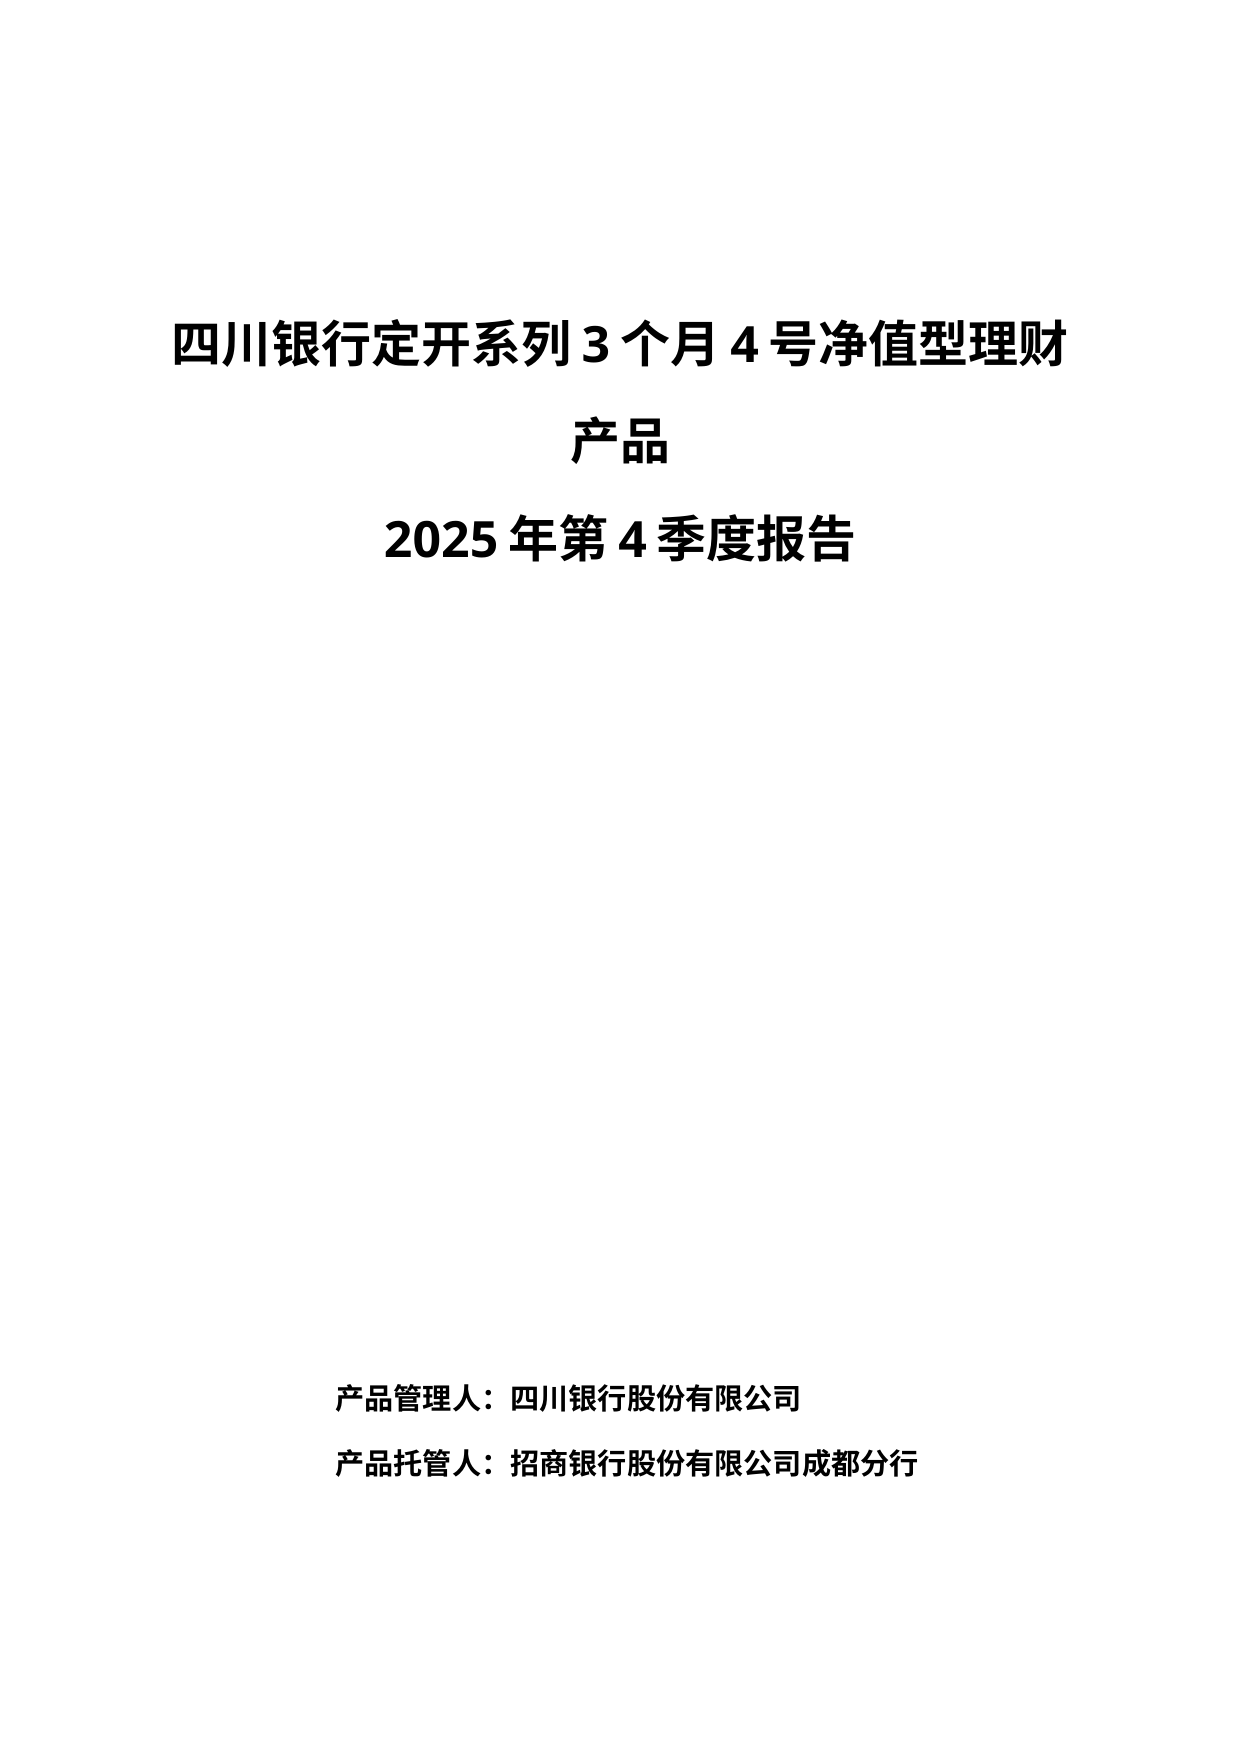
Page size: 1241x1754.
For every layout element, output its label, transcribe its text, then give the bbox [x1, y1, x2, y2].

text 产品托管人：招商银行股份有限公司成都分行 [159, 1429, 1081, 1494]
text 四川银行定开系列3个月4号净值型理财产品 [159, 292, 1081, 487]
text 产品管理人：四川银行股份有限公司 [159, 1364, 1081, 1429]
text 2025年第4季度报告 [159, 487, 1081, 584]
